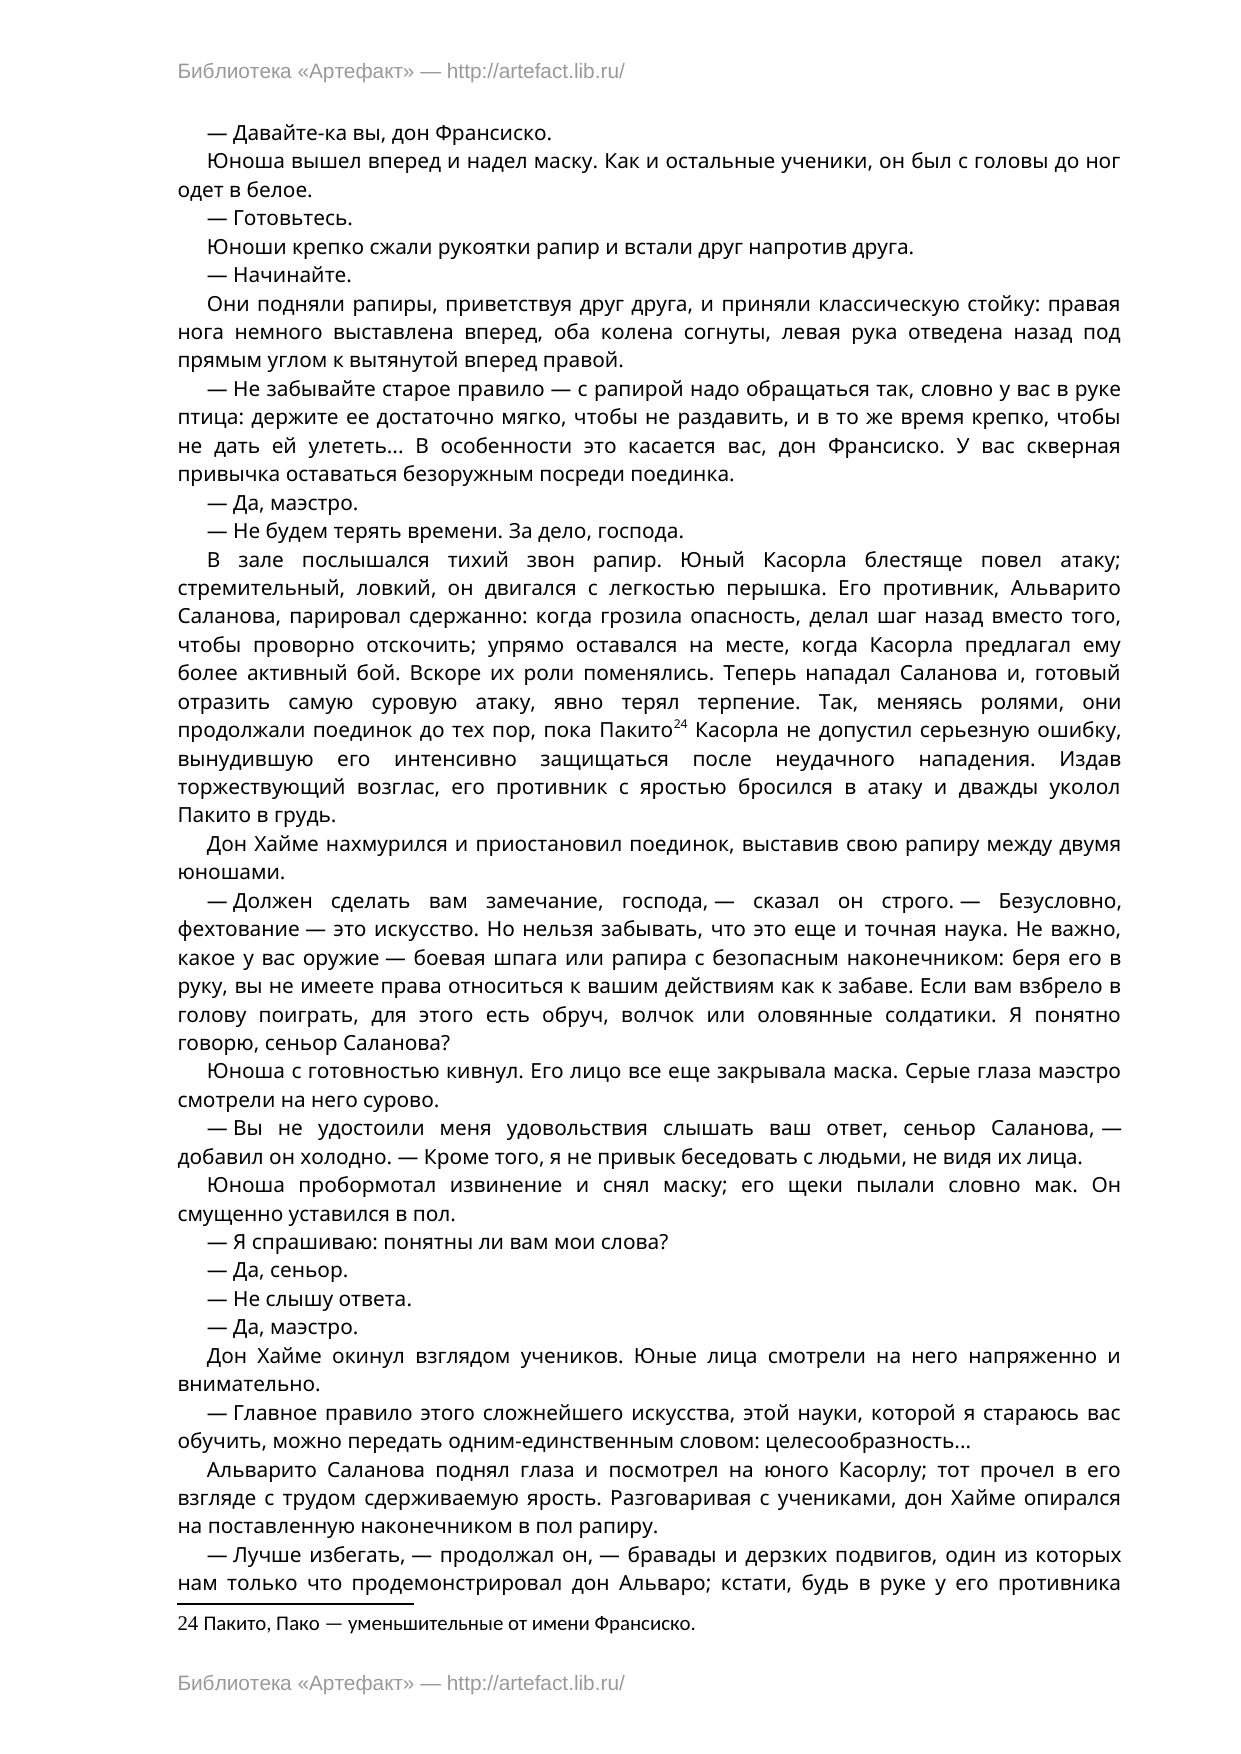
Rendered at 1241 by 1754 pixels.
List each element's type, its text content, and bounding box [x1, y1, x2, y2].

text — Да, маэстро. [177, 488, 1122, 516]
text Альварито Саланова поднял глаза и посмотрел на юного Касорлу; тот прочел в его взгляде с трудом сдерживаемую ярость. Разговаривая с учениками, дон Хайме опирался на поставленную наконечником в пол рапиру. [177, 1455, 1122, 1540]
text Юноши крепко сжали рукоятки рапир и встали друг напротив друга. [177, 232, 1122, 260]
text Они подняли рапиры, приветствуя друг друга, и приняли классическую стойку: правая нога немного выставлена вперед, оба колена согнуты, левая рука отведена назад под прямым углом к вытянутой вперед правой. [177, 289, 1122, 374]
text — Давайте-ка вы, дон Франсиско. [177, 118, 1122, 147]
text — Не слышу ответа. [177, 1284, 1122, 1312]
text Юноша с готовностью кивнул. Его лицо все еще закрывала маска. Серые глаза маэстро смотрели на него сурово. [177, 1057, 1122, 1113]
text — Я спрашиваю: понятны ли вам мои слова? [177, 1227, 1122, 1256]
text — Не будем терять времени. За дело, господа. [177, 516, 1122, 545]
text — Да, маэстро. [177, 1312, 1122, 1341]
text — Должен сделать вам замечание, господа, — сказал он строго. — Безусловно, фехтование — это искусство. Но нельзя забывать, что это еще и точная наука. Не важно, какое у вас оружие — боевая шпага или рапира с безопасным наконечником: беря его в руку, вы не имеете права относиться к вашим действиям как к забаве. Если вам взбрело в голову поиграть, для этого есть обруч, волчок или оловянные солдатики. Я понятно говорю, сеньор Саланова? [177, 886, 1122, 1057]
text — Не забывайте старое правило — с рапирой надо обращаться так, словно у вас в руке птица: держите ее достаточно мягко, чтобы не раздавить, и в то же время крепко, чтобы не дать ей улететь... В особенности это касается вас, дон Франсиско. У вас скверная привычка оставаться безоружным посреди поединка. [177, 374, 1122, 488]
text Юноша вышел вперед и надел маску. Как и остальные ученики, он был с головы до ног одет в белое. [177, 147, 1122, 203]
text — Готовьтесь. [177, 203, 1122, 232]
text — Главное правило этого сложнейшего искусства, этой науки, которой я стараюсь вас обучить, можно передать одним-единственным словом: целесообразность... [177, 1398, 1122, 1455]
text Юноша пробормотал извинение и снял маску; его щеки пылали словно мак. Он смущенно уставился в пол. [177, 1170, 1122, 1227]
text В зале послышался тихий звон рапир. Юный Касорла блестяще повел атаку; стремительный, ловкий, он двигался с легкостью перышка. Его противник, Альварито Саланова, парировал сдержанно: когда грозила опасность, делал шаг назад вместо того, чтобы проворно отскочить; упрямо оставался на месте, когда Касорла предлагал ему более активный бой. Вскоре их роли поменялись. Теперь нападал Саланова и, готовый отразить самую суровую атаку, явно терял терпение. Так, меняясь ролями, они продолжали поединок до тех пор, пока Пакито Касорла не допустил серьезную ошибку, вынудившую его интенсивно защищаться после неудачного нападения. Издав торжествующий возглас, его противник с яростью бросился в атаку и дважды уколол Пакито в грудь. [177, 545, 1122, 829]
text — Вы не удостоили меня удовольствия слышать ваш ответ, сеньор Саланова, — добавил он холодно. — Кроме того, я не привык беседовать с людьми, не видя их лица. [177, 1113, 1122, 1170]
text — Начинайте. [177, 260, 1122, 289]
text — Да, сеньор. [177, 1256, 1122, 1284]
text Дон Хайме окинул взглядом учеников. Юные лица смотрели на него напряженно и внимательно. [177, 1341, 1122, 1398]
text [177, 1540, 1122, 1597]
text Дон Хайме нахмурился и приостановил поединок, выставив свою рапиру между двумя юношами. [177, 829, 1122, 886]
